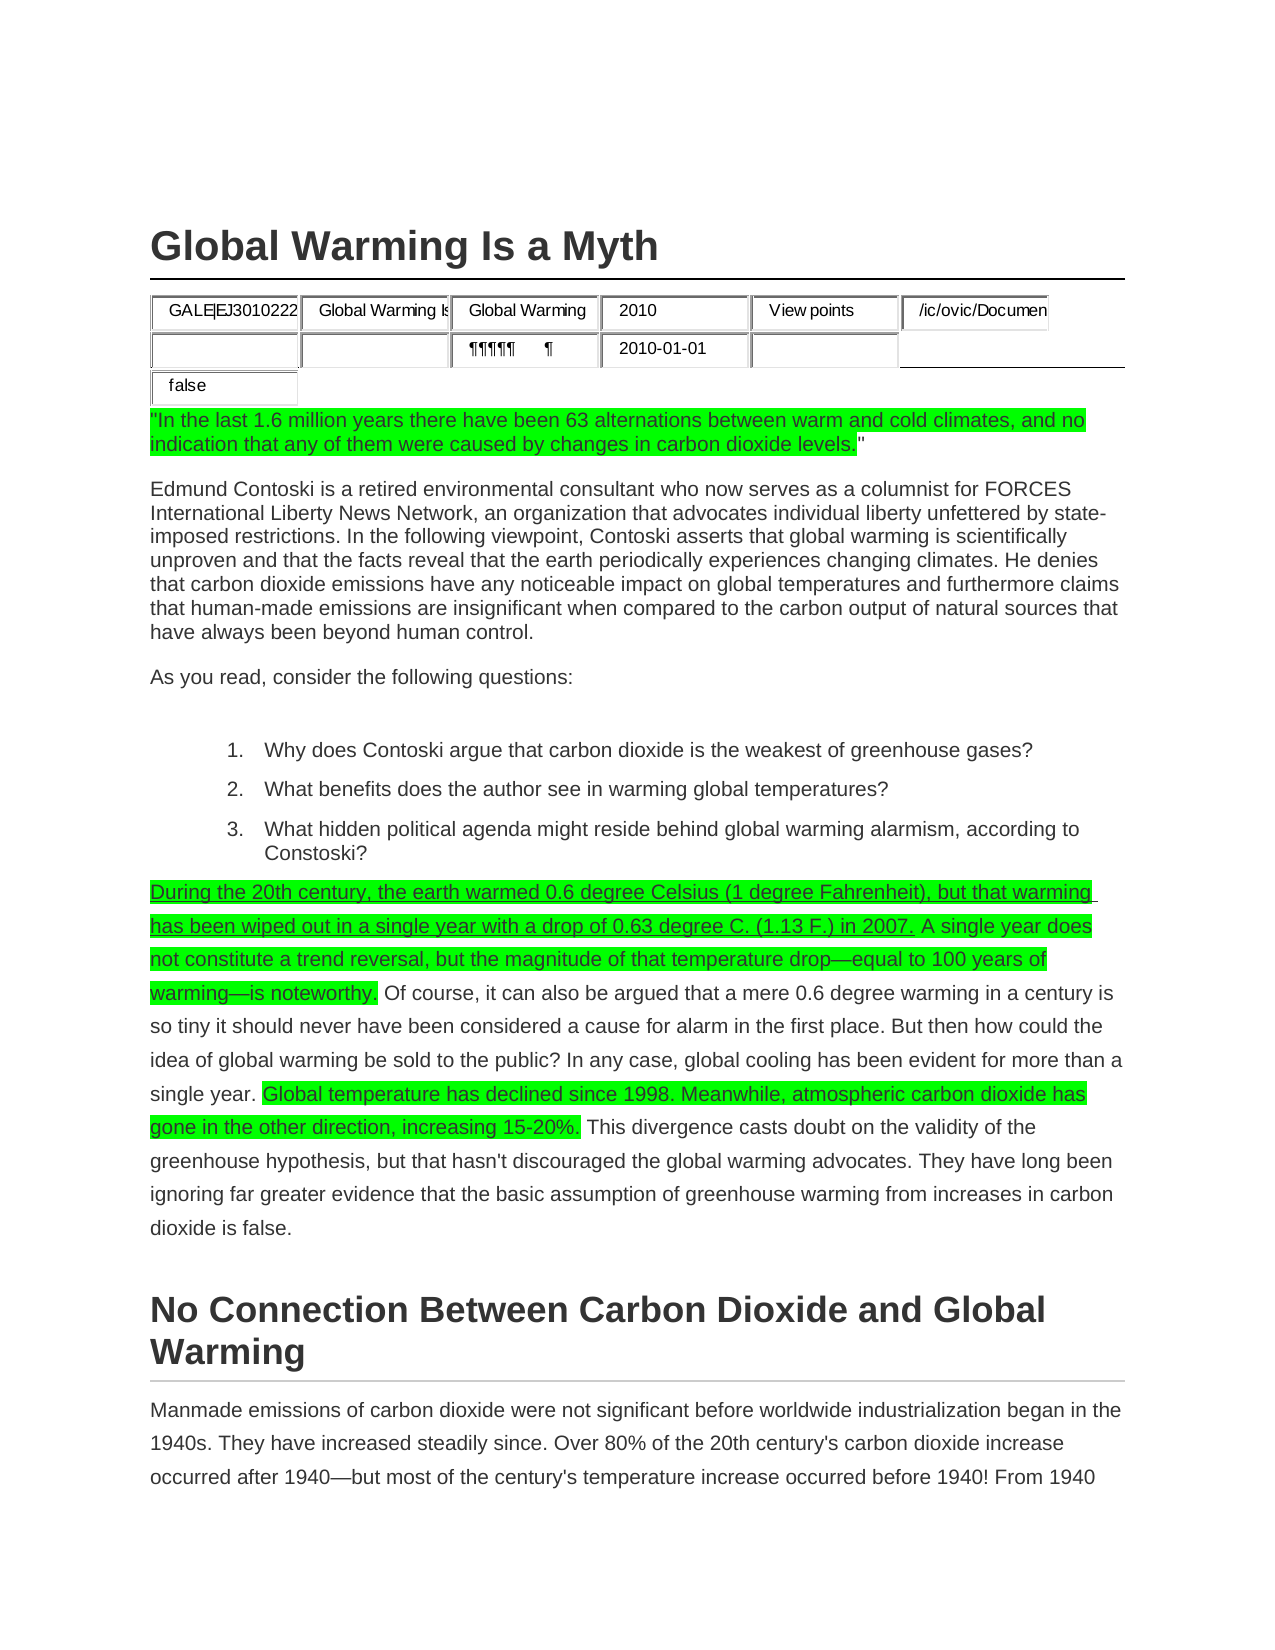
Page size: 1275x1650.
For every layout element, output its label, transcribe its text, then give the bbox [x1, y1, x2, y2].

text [150, 1398, 1125, 1489]
list What hidden political agenda might reside behind global warming alarmism, according to Constoski? [227, 817, 1125, 864]
list Why does Contoski argue that carbon dioxide is the weakest of greenhouse gases? [227, 737, 1125, 761]
subtitle Global Warming Is a Myth [150, 221, 1125, 278]
text Edmund Contoski is a retired environmental consultant who now serves as a columnist for FORCES International Liberty News Network, an organization that advocates individual liberty unfettered by state-imposed restrictions. In the following viewpoint, Contoski asserts that global warming is scientifically unproven and that the facts reveal that the earth periodically experiences changing climates. He denies that carbon dioxide emissions have any noticeable impact on global temperatures and furthermore claims that human-made emissions are insignificant when compared to the carbon output of natural sources that have always been beyond human control. [150, 476, 1125, 644]
text During the 20th century, the earth warmed 0.6 degree Celsius (1 degree Fahrenheit), but that warming has been wiped out in a single year with a drop of 0.63 degree C. (1.13 F.) in 2007. A single year does not constitute a trend reversal, but the magnitude of that temperature drop—equal to 100 years of warming—is noteworthy. Of course, it can also be argued that a mere 0.6 degree warming in a century is so tiny it should never have been considered a cause for alarm in the first place. But then how could the idea of global warming be sold to the public? In any case, global cooling has been evident for more than a single year. Global temperature has declined since 1998. Meanwhile, atmospheric carbon dioxide has gone in the other direction, increasing 15-20%. This divergence casts doubt on the validity of the greenhouse hypothesis, but that hasn't discouraged the global warming advocates. They have long been ignoring far greater evidence that the basic assumption of greenhouse warming from increases in carbon dioxide is false. [150, 880, 1125, 1239]
text As you read, consider the following questions: [150, 665, 1125, 689]
list What benefits does the author see in warming global temperatures? [227, 777, 1125, 801]
text "In the last 1.6 million years there have been 63 alternations between warm and cold climates, and no indication that any of them were caused by changes in carbon dioxide levels." [857, 408, 1125, 456]
text No Connection Between Carbon Dioxide and Global Warming [150, 1288, 1125, 1380]
